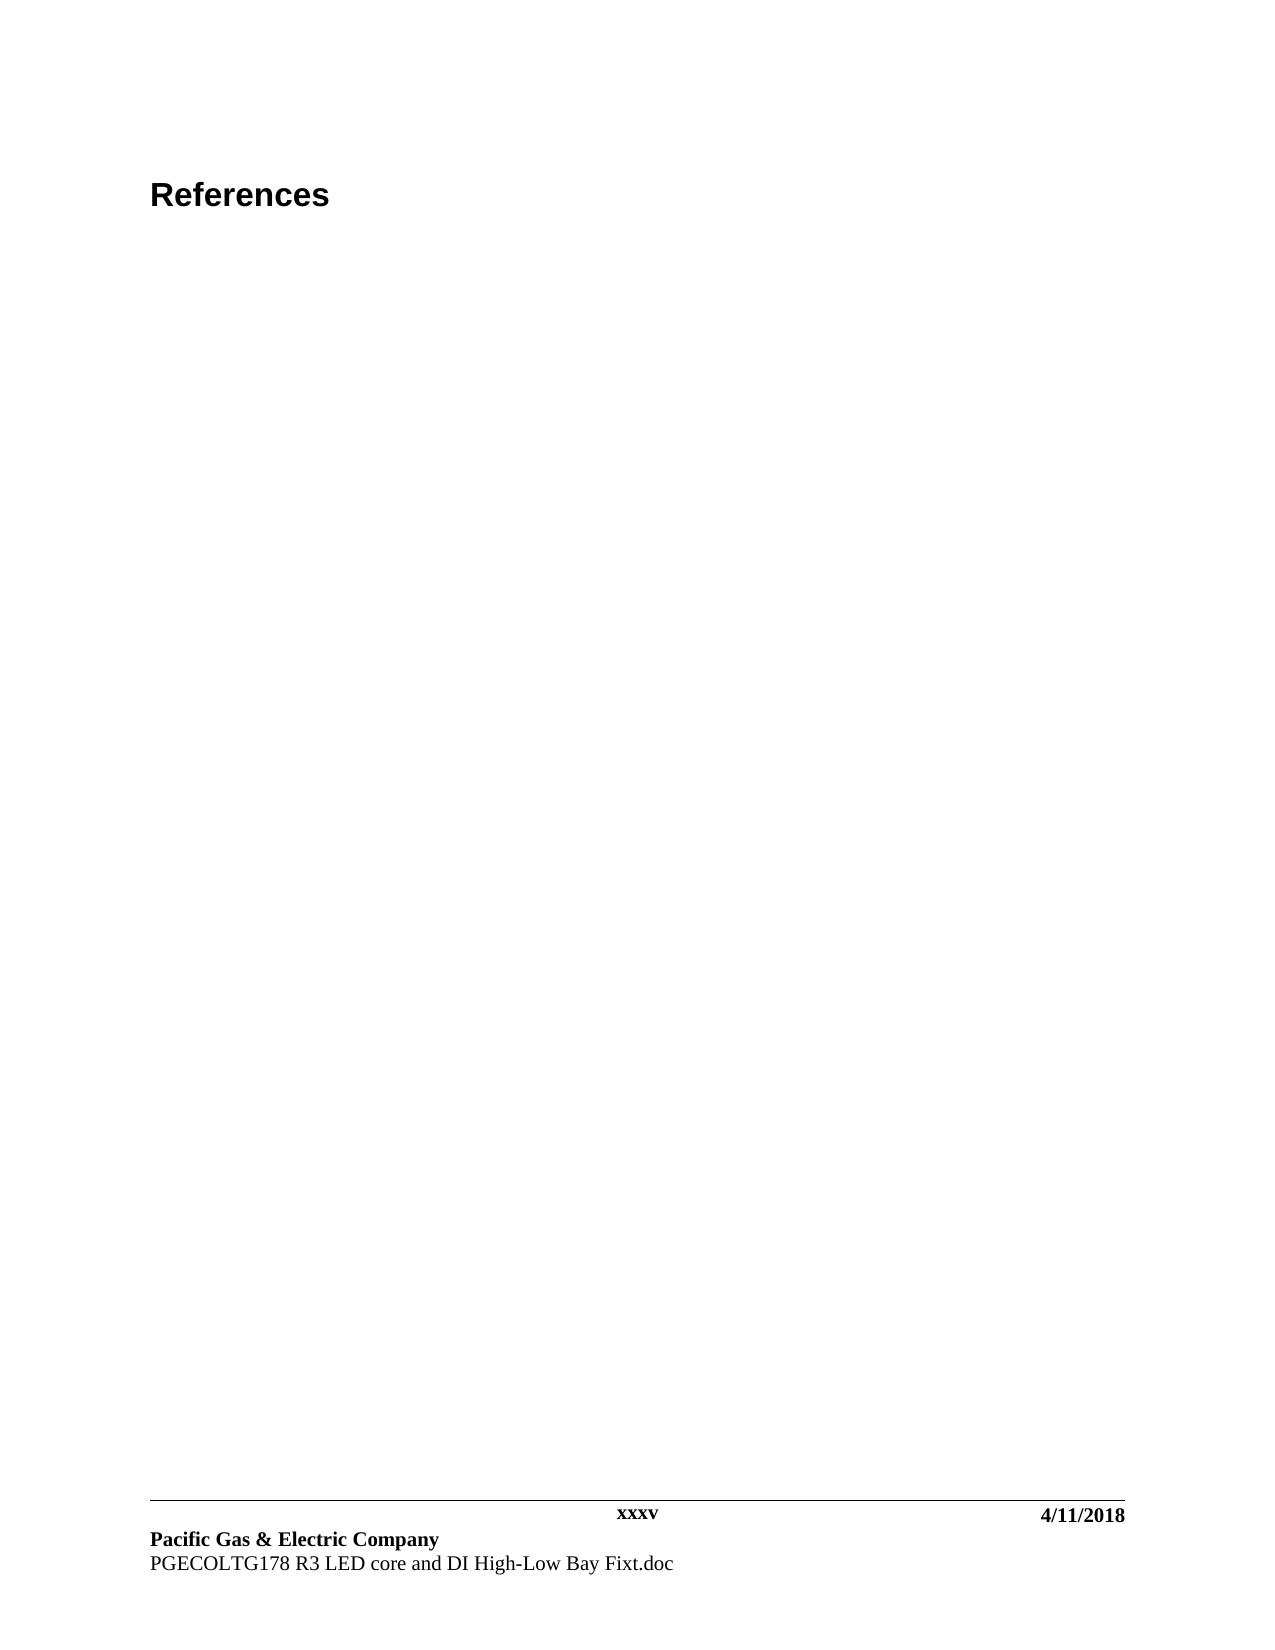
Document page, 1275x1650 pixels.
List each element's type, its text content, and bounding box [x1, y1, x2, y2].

subtitle References [150, 175, 1125, 213]
